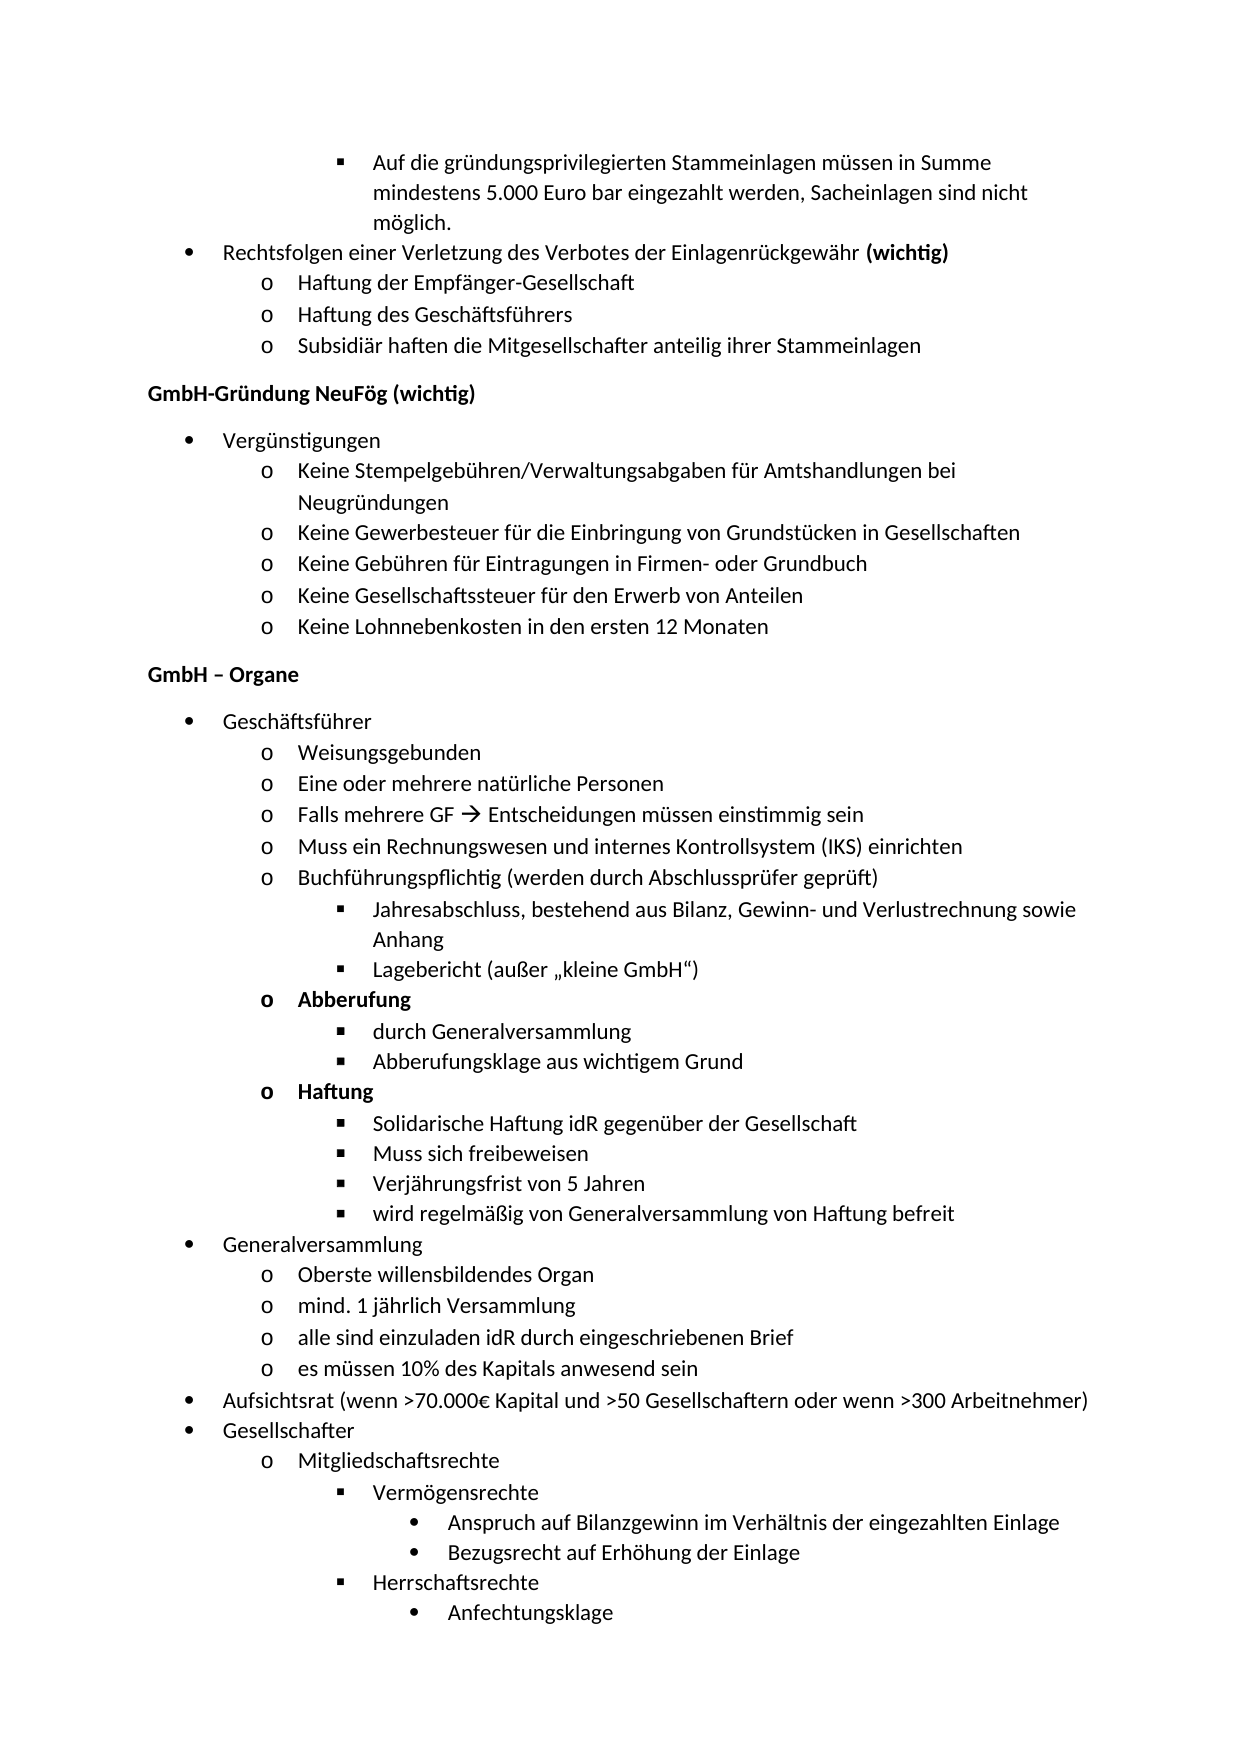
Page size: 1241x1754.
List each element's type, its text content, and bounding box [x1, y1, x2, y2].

list Aufsichtsrat (wenn >70.000€ Kapital und >50 Gesellschaftern oder wenn >300 Arbeitnehmer) [185, 1386, 1093, 1414]
list mind. 1 jährlich Versammlung [260, 1291, 1093, 1321]
text GmbH – Organe [148, 661, 1093, 689]
list Anfechtungsklage [410, 1598, 1093, 1627]
list Geschäftsführer [185, 707, 1093, 736]
list Buchführungspflichtig (werden durch Abschlussprüfer geprüft) [260, 863, 1093, 893]
list Lagebericht (außer „kleine GmbH“) [335, 955, 1093, 983]
list Auf die gründungsprivilegierten Stammeinlagen müssen in Summe mindestens 5.000 Euro bar eingezahlt werden, Sacheinlagen sind nicht möglich. [335, 148, 1093, 236]
list Keine Lohnnebenkosten in den ersten 12 Monaten [260, 612, 1093, 642]
list Weisungsgebunden [260, 738, 1093, 767]
list es müssen 10% des Kapitals anwesend sein [260, 1354, 1093, 1383]
list Herrschaftsrechte [335, 1568, 1093, 1596]
list Generalversammlung [185, 1230, 1093, 1258]
list Muss sich freibeweisen [335, 1139, 1093, 1167]
list Bezugsrecht auf Erhöhung der Einlage [410, 1538, 1093, 1566]
list alle sind einzuladen idR durch eingeschriebenen Brief [260, 1323, 1093, 1352]
list Mitgliedschaftsrechte [260, 1446, 1093, 1475]
list Verjährungsfrist von 5 Jahren [335, 1169, 1093, 1197]
text GmbH-Gründung NeuFög (wichtig) [148, 379, 1093, 407]
list Eine oder mehrere natürliche Personen [260, 769, 1093, 798]
list Subsidiär haften die Mitgesellschafter anteilig ihrer Stammeinlagen [260, 331, 1093, 361]
list Anspruch auf Bilanzgewinn im Verhältnis der eingezahlten Einlage [410, 1508, 1093, 1536]
list Rechtsfolgen einer Verletzung des Verbotes der Einlagenrückgewähr (wichtig) [185, 238, 1093, 266]
list Keine Gesellschaftssteuer für den Erwerb von Anteilen [260, 581, 1093, 610]
list Keine Stempelgebühren/Verwaltungsabgaben für Amtshandlungen bei Neugründungen [260, 457, 1093, 516]
list Jahresabschluss, bestehend aus Bilanz, Gewinn- und Verlustrechnung sowie Anhang [335, 895, 1093, 953]
list Vermögensrechte [335, 1478, 1093, 1506]
list Abberufung [260, 986, 1093, 1015]
list Muss ein Rechnungswesen und internes Kontrollsystem (IKS) einrichten [260, 832, 1093, 861]
list Falls mehrere GF Entscheidungen müssen einstimmig sein [260, 801, 1093, 830]
list Haftung der Empfänger-Gesellschaft [260, 268, 1093, 298]
list Gesellschafter [185, 1416, 1093, 1444]
list Keine Gebühren für Eintragungen in Firmen- oder Grundbuch [260, 549, 1093, 579]
list Haftung des Geschäftsführers [260, 300, 1093, 329]
list Keine Gewerbesteuer für die Einbringung von Grundstücken in Gesellschaften [260, 518, 1093, 547]
list Haftung [260, 1077, 1093, 1107]
list Solidarische Haftung idR gegenüber der Gesellschaft [335, 1109, 1093, 1137]
list Abberufungsklage aus wichtigem Grund [335, 1047, 1093, 1075]
list Oberste willensbildendes Organ [260, 1260, 1093, 1289]
list durch Generalversammlung [335, 1017, 1093, 1045]
list Vergünstigungen [185, 426, 1093, 454]
list wird regelmäßig von Generalversammlung von Haftung befreit [335, 1199, 1093, 1228]
